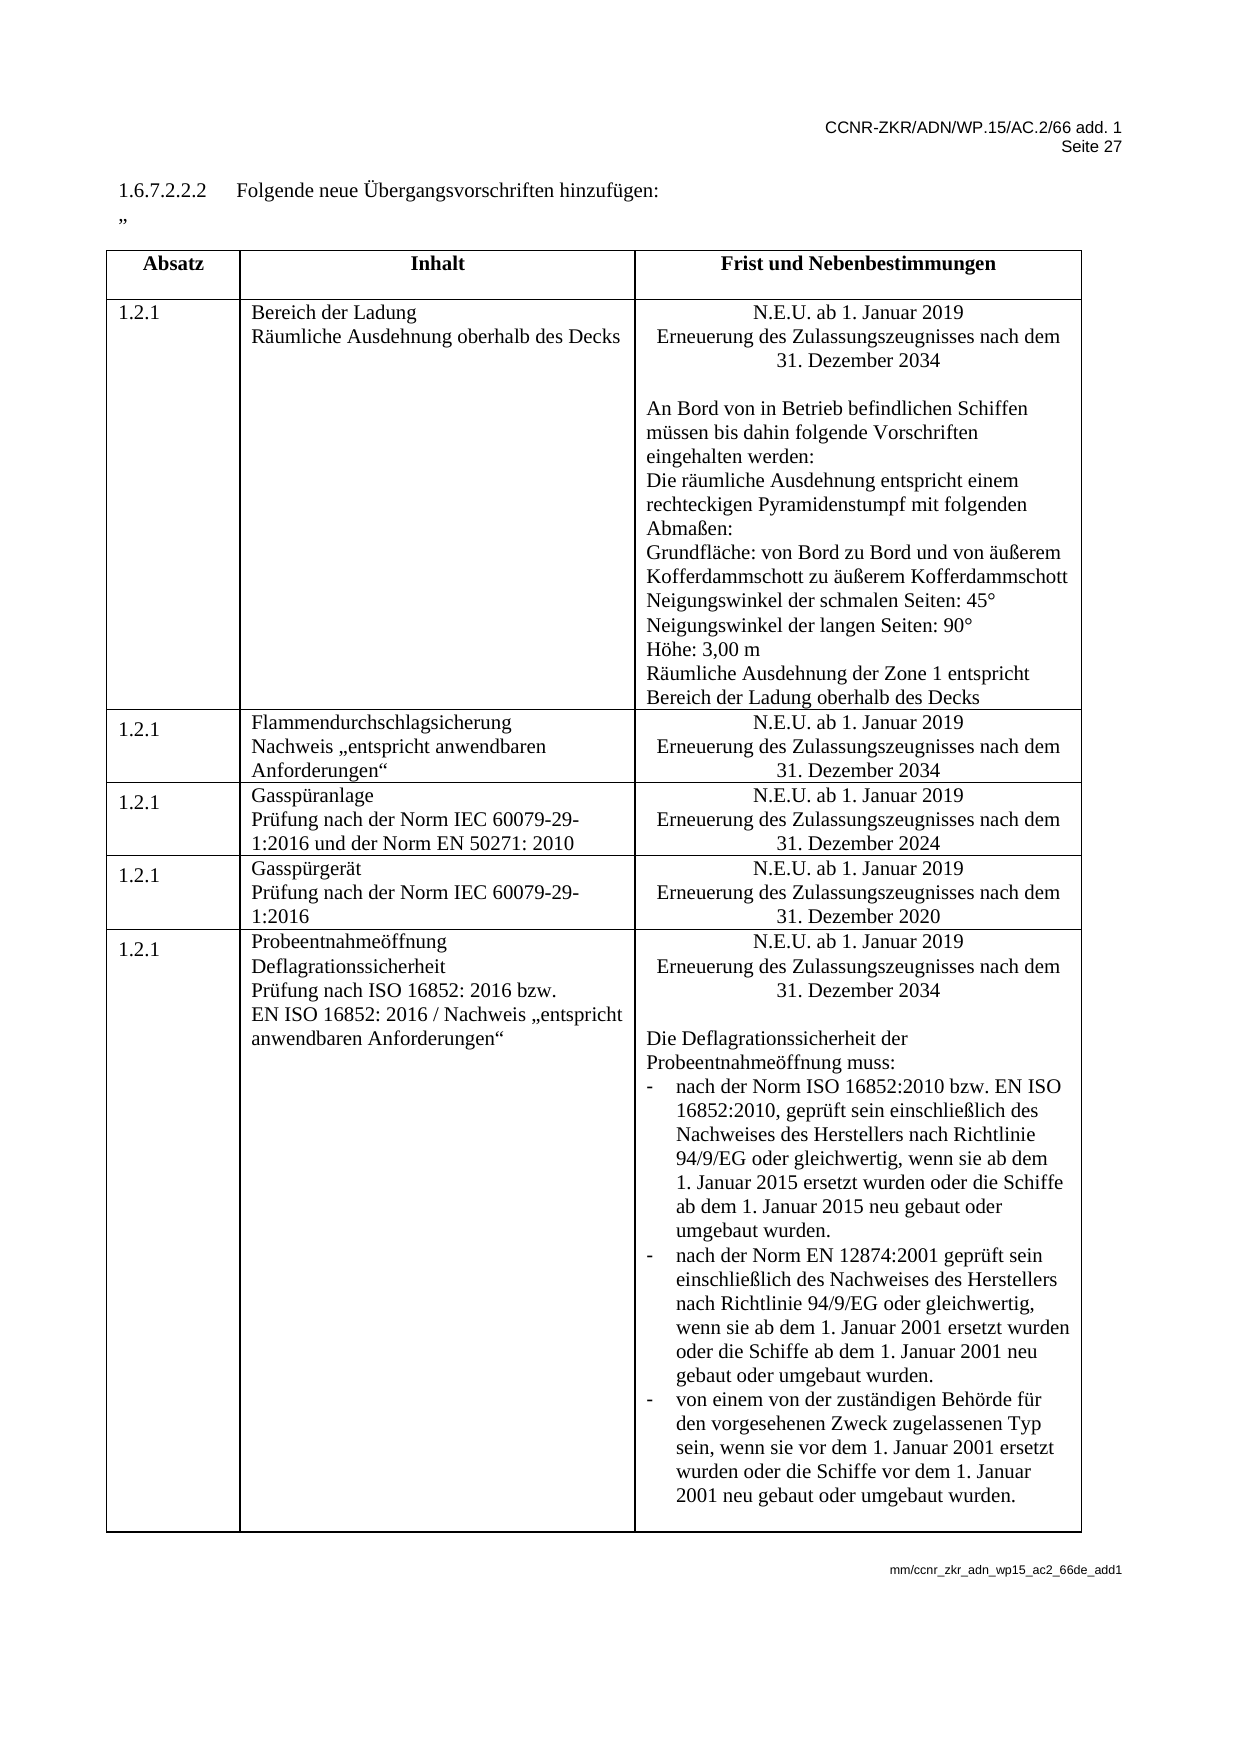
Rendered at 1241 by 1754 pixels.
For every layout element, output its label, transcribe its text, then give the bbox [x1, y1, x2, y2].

table_header Inhalt [241, 251, 634, 299]
table_cell 1.2.1 [107, 300, 239, 709]
table_header Frist und Nebenbestimmungen [636, 251, 1081, 299]
table_cell 1.2.1 [107, 710, 239, 782]
table_cell Flammendurchschlagsicherung Nachweis „entspricht anwendbaren Anforderungen“ [241, 710, 634, 782]
table_cell N.E.U. ab 1. Januar 2019 Erneuerung des Zulassungszeugnisses nach dem 31. Dezember 2020 [636, 856, 1081, 928]
table_header Absatz [107, 251, 239, 299]
table_cell N.E.U. ab 1. Januar 2019 Erneuerung des Zulassungszeugnisses nach dem 31. Dezember 2024 [636, 783, 1081, 855]
table_cell N.E.U. ab 1. Januar 2019 Erneuerung des Zulassungszeugnisses nach dem 31. Dezember 2034 [636, 710, 1081, 782]
table_cell N.E.U. ab 1. Januar 2019 Erneuerung des Zulassungszeugnisses nach dem 31. Dezember 2034 Die Deflagrationssicherheit der Probeentnahmeöffnung muss: nach der Norm ISO 16852:2010 bzw. EN ISO 16852:2010, geprüft sein einschließlich des Nachweises des Herstellers nach Richtlinie 94/9/EG oder gleichwertig, wenn sie ab dem 1. Januar 2015 ersetzt wurden oder die Schiffe ab dem 1. Januar 2015 neu gebaut oder umgebaut wurden. nach der Norm EN 12874:2001 geprüft sein einschließlich des Nachweises des Herstellers nach Richtlinie 94/9/EG oder gleichwertig, wenn sie ab dem 1. Januar 2001 ersetzt wurden oder die Schiffe ab dem 1. Januar 2001 neu gebaut oder umgebaut wurden. von einem von der zuständigen Behörde für den vorgesehenen Zweck zugelassenen Typ sein, wenn sie vor dem 1. Januar 2001 ersetzt wurden oder die Schiffe vor dem 1. Januar 2001 neu gebaut oder umgebaut wurden. [636, 930, 1081, 1531]
table_cell 1.2.1 [107, 930, 239, 1531]
text „ [118, 202, 1122, 226]
table_cell Bereich der Ladung Räumliche Ausdehnung oberhalb des Decks [241, 300, 634, 709]
table_cell Gasspürgerät Prüfung nach der Norm IEC 60079-29-1:2016 [241, 856, 634, 928]
table_cell 1.2.1 [107, 856, 239, 928]
table_cell Gasspüranlage Prüfung nach der Norm IEC 60079-29-1:2016 und der Norm EN 50271: 2010 [241, 783, 634, 855]
text 1.6.7.2.2.2 Folgende neue Übergangsvorschriften hinzufügen: [118, 177, 1122, 202]
table_cell Probeentnahmeöffnung Deflagrationssicherheit Prüfung nach ISO 16852: 2016 bzw. EN ISO 16852: 2016 / Nachweis „entspricht anwendbaren Anforderungen“ [241, 930, 634, 1531]
table_cell N.E.U. ab 1. Januar 2019 Erneuerung des Zulassungszeugnisses nach dem 31. Dezember 2034 An Bord von in Betrieb befindlichen Schiffen müssen bis dahin folgende Vorschriften eingehalten werden: Die räumliche Ausdehnung entspricht einem rechteckigen Pyramidenstumpf mit folgenden Abmaßen: Grundfläche: von Bord zu Bord und von äußerem Kofferdammschott zu äußerem Kofferdammschott Neigungswinkel der schmalen Seiten: 45° Neigungswinkel der langen Seiten: 90° Höhe: 3,00 m Räumliche Ausdehnung der Zone 1 entspricht Bereich der Ladung oberhalb des Decks [636, 300, 1081, 709]
table_cell 1.2.1 [107, 783, 239, 855]
